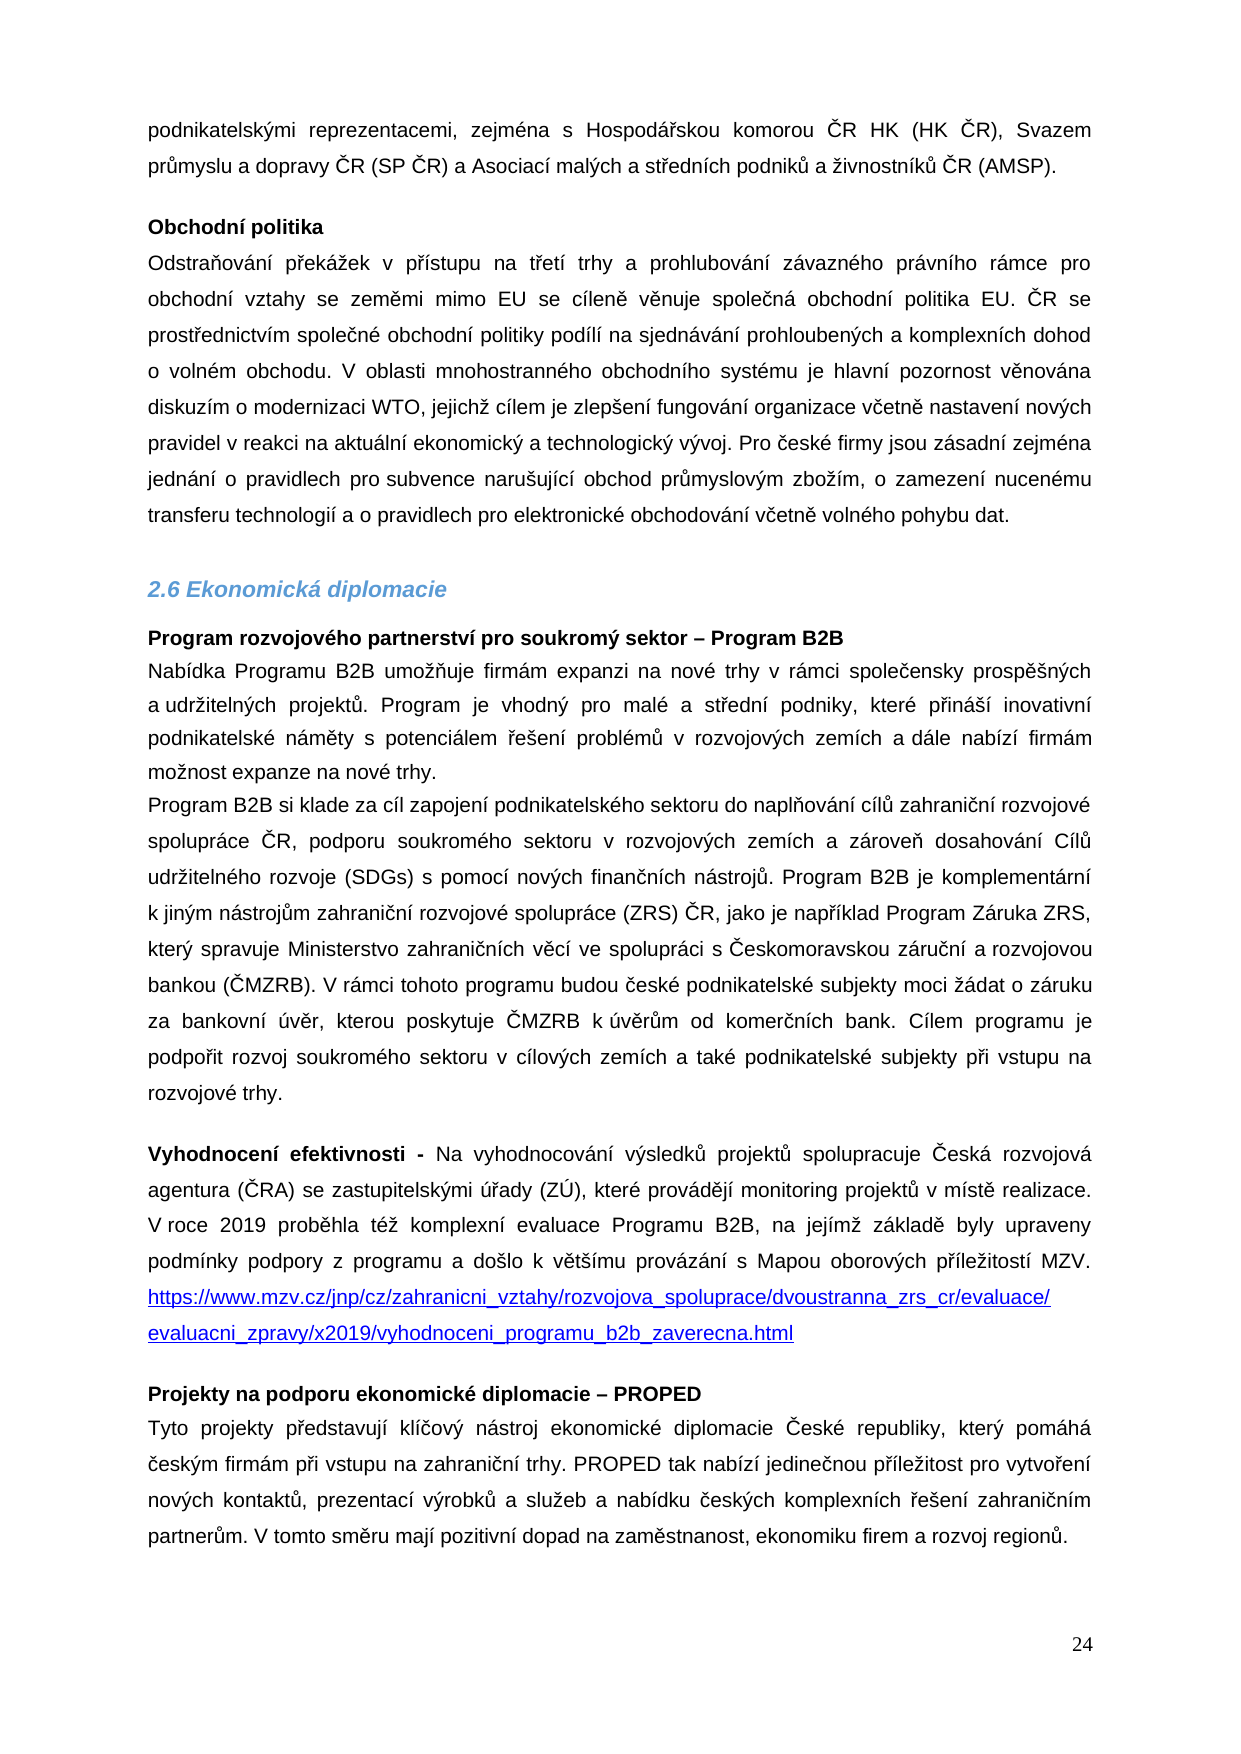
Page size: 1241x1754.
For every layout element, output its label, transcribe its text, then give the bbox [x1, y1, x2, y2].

text Program rozvojového partnerství pro soukromý sektor – Program B2B [148, 625, 1092, 649]
text Odstraňování překážek v přístupu na třetí trhy a prohlubování závazného právního rámce pro obchodní vztahy se zeměmi mimo EU se cíleně věnuje společná obchodní politika EU. ČR se prostřednictvím společné obchodní politiky podílí na sjednávání prohloubených a komplexních dohod o volném obchodu. V oblasti mnohostranného obchodního systému je hlavní pozornost věnována diskuzím o modernizaci WTO, jejichž cílem je zlepšení fungování organizace včetně nastavení nových pravidel v reakci na aktuální ekonomický a technologický vývoj. Pro české firmy jsou zásadní zejména jednání o pravidlech pro subvence narušující obchod průmyslovým zbožím, o zamezení nucenému transferu technologií a o pravidlech pro elektronické obchodování včetně volného pohybu dat. [148, 251, 1092, 526]
text Projekty na podporu ekonomické diplomacie – PROPED [148, 1382, 1092, 1406]
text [148, 118, 1092, 178]
text Vyhodnocení efektivnosti - Na vyhodnocování výsledků projektů spolupracuje Česká rozvojová agentura (ČRA) se zastupitelskými úřady (ZÚ), které provádějí monitoring projektů v místě realizace. V roce 2019 proběhla též komplexní evaluace Programu B2B, na jejímž základě byly upraveny podmínky podpory z programu a došlo k většímu provázání s Mapou oborových příležitostí MZV. https://www.mzv.cz/jnp/cz/zahranicni_vztahy/rozvojova_spoluprace/dvoustranna_zrs_cr/evaluace/evaluacni_zpravy/x2019/vyhodnoceni_programu_b2b_zaverecna.html [148, 1141, 1092, 1345]
text Nabídka Programu B2B umožňuje firmám expanzi na nové trhy v rámci společensky prospěšných a udržitelných projektů. Program je vhodný pro malé a střední podniky, které přináší inovativní podnikatelské náměty s potenciálem řešení problémů v rozvojových zemích a dále nabízí firmám možnost expanze na nové trhy. [148, 659, 1092, 783]
text Obchodní politika [148, 215, 1092, 239]
text Program B2B si klade za cíl zapojení podnikatelského sektoru do naplňování cílů zahraniční rozvojové spolupráce ČR, podporu soukromého sektoru v rozvojových zemích a zároveň dosahování Cílů udržitelného rozvoje (SDGs) s pomocí nových finančních nástrojů. Program B2B je komplementární k jiným nástrojům zahraniční rozvojové spolupráce (ZRS) ČR, jako je například Program Záruka ZRS, který spravuje Ministerstvo zahraničních věcí ve spolupráci s Českomoravskou záruční a rozvojovou bankou (ČMZRB). V rámci tohoto programu budou české podnikatelské subjekty moci žádat o záruku za bankovní úvěr, kterou poskytuje ČMZRB k úvěrům od komerčních bank. Cílem programu je podpořit rozvoj soukromého sektoru v cílových zemích a také podnikatelské subjekty při vstupu na rozvojové trhy. [148, 793, 1092, 1104]
text 2.6 Ekonomická diplomacie [148, 576, 1092, 602]
text Tyto projekty představují klíčový nástroj ekonomické diplomacie České republiky, který pomáhá českým firmám při vstupu na zahraniční trhy. PROPED tak nabízí jedinečnou příležitost pro vytvoření nových kontaktů, prezentací výrobků a služeb a nabídku českých komplexních řešení zahraničním partnerům. V tomto směru mají pozitivní dopad na zaměstnanost, ekonomiku firem a rozvoj regionů. [148, 1416, 1092, 1547]
